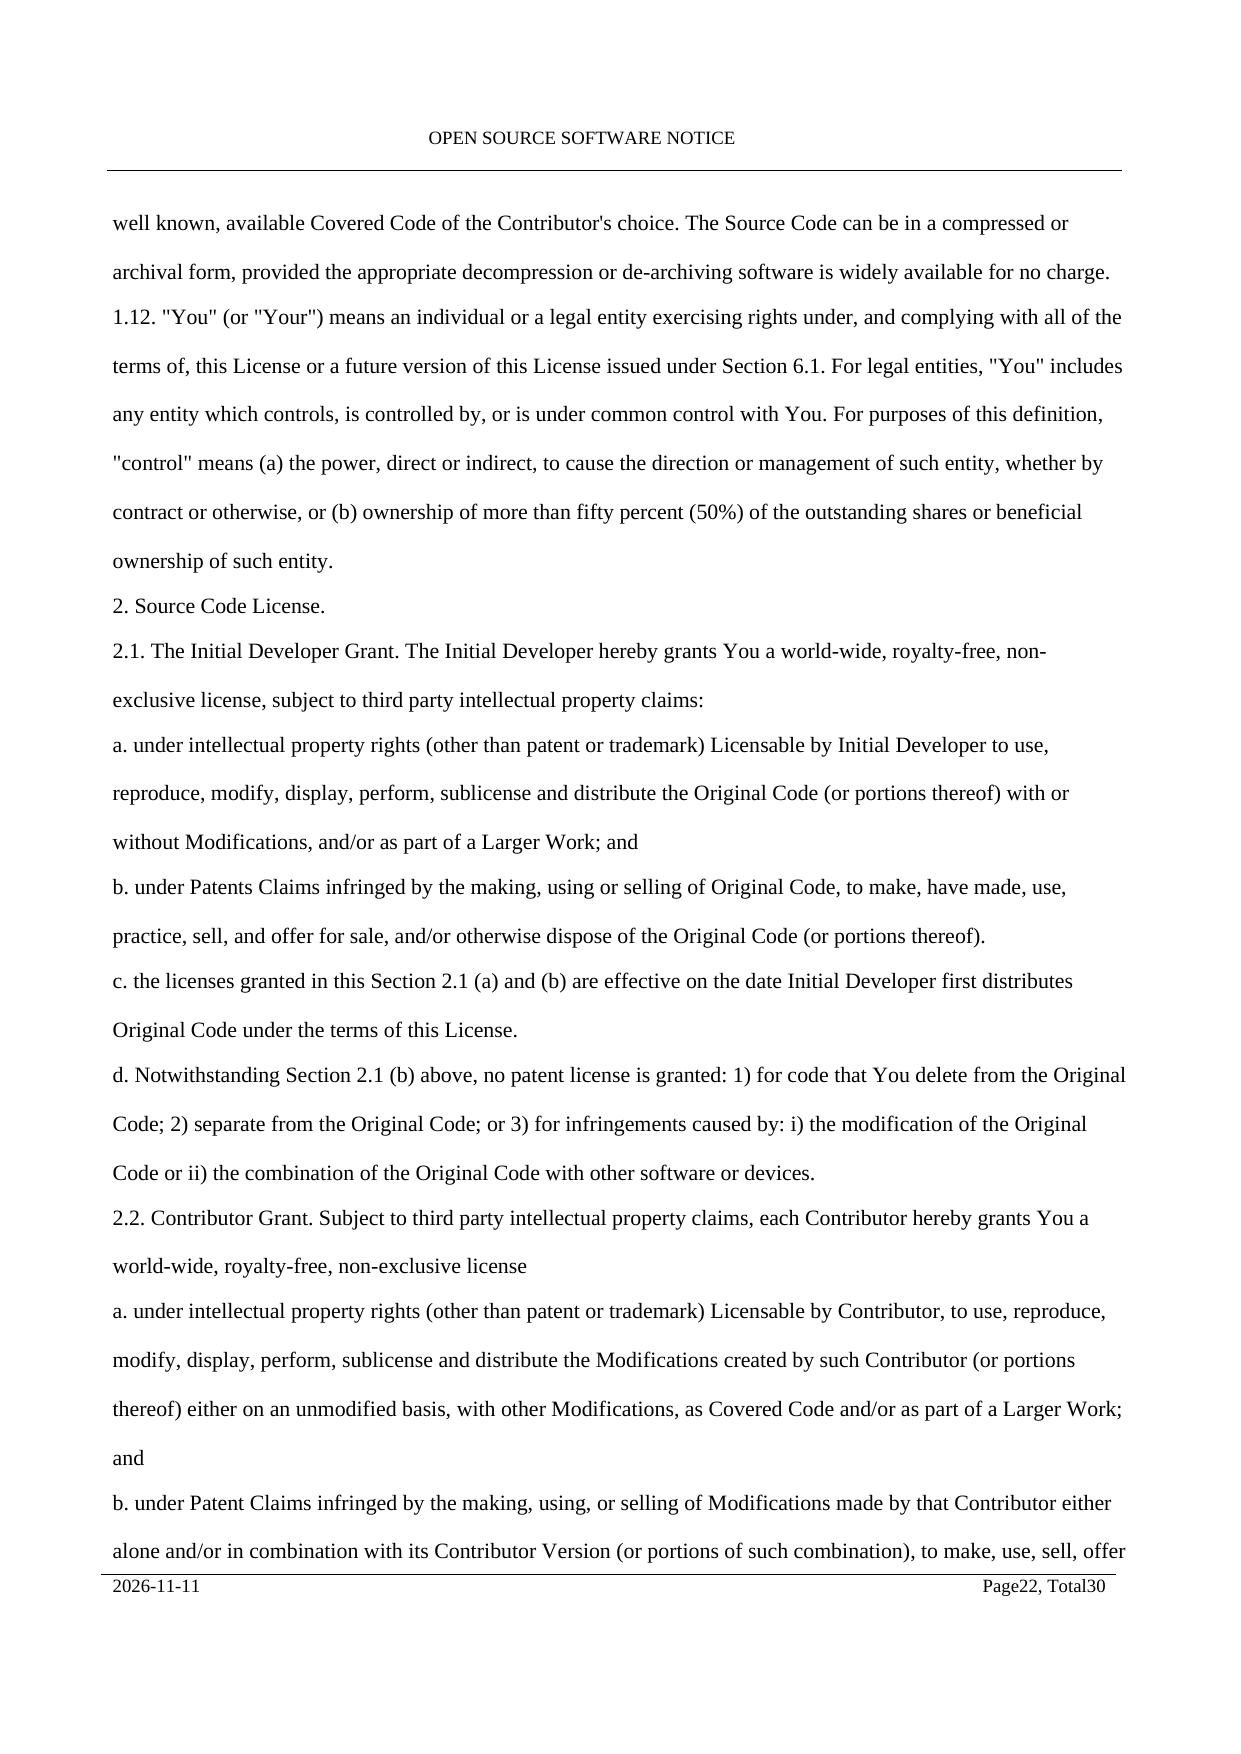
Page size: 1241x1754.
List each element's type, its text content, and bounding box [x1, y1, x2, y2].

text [112, 206, 1128, 288]
text a. under intellectual property rights (other than patent or trademark) Licensable by Initial Developer to use, reproduce, modify, display, perform, sublicense and distribute the Original Code (or portions thereof) with or without Modifications, and/or as part of a Larger Work; and [112, 728, 1128, 858]
text d. Notwithstanding Section 2.1 (b) above, no patent license is granted: 1) for code that You delete from the Original Code; 2) separate from the Original Code; or 3) for infringements caused by: i) the modification of the Original Code or ii) the combination of the Original Code with other software or devices. [112, 1058, 1128, 1188]
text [112, 1486, 1128, 1567]
text c. the licenses granted in this Section 2.1 (a) and (b) are effective on the date Initial Developer first distributes Original Code under the terms of this License. [112, 964, 1128, 1046]
text 2.2. Contributor Grant. Subject to third party intellectual property claims, each Contributor hereby grants You a world-wide, royalty-free, non-exclusive license [112, 1201, 1128, 1282]
text b. under Patents Claims infringed by the making, using or selling of Original Code, to make, have made, use, practice, sell, and offer for sale, and/or otherwise dispose of the Original Code (or portions thereof). [112, 871, 1128, 952]
text 1.12. "You" (or "Your") means an individual or a legal entity exercising rights under, and complying with all of the terms of, this License or a future version of this License issued under Section 6.1. For legal entities, "You" includes any entity which controls, is controlled by, or is under common control with You. For purposes of this definition, "control" means (a) the power, direct or indirect, to cause the direction or management of such entity, whether by contract or otherwise, or (b) ownership of more than fifty percent (50%) of the outstanding shares or beneficial ownership of such entity. [112, 300, 1128, 576]
text 2.1. The Initial Developer Grant. The Initial Developer hereby grants You a world-wide, royalty-free, non-exclusive license, subject to third party intellectual property claims: [112, 634, 1128, 715]
text 2. Source Code License. [112, 589, 1128, 622]
text a. under intellectual property rights (other than patent or trademark) Licensable by Contributor, to use, reproduce, modify, display, perform, sublicense and distribute the Modifications created by such Contributor (or portions thereof) either on an unmodified basis, with other Modifications, as Covered Code and/or as part of a Larger Work; and [112, 1295, 1128, 1473]
